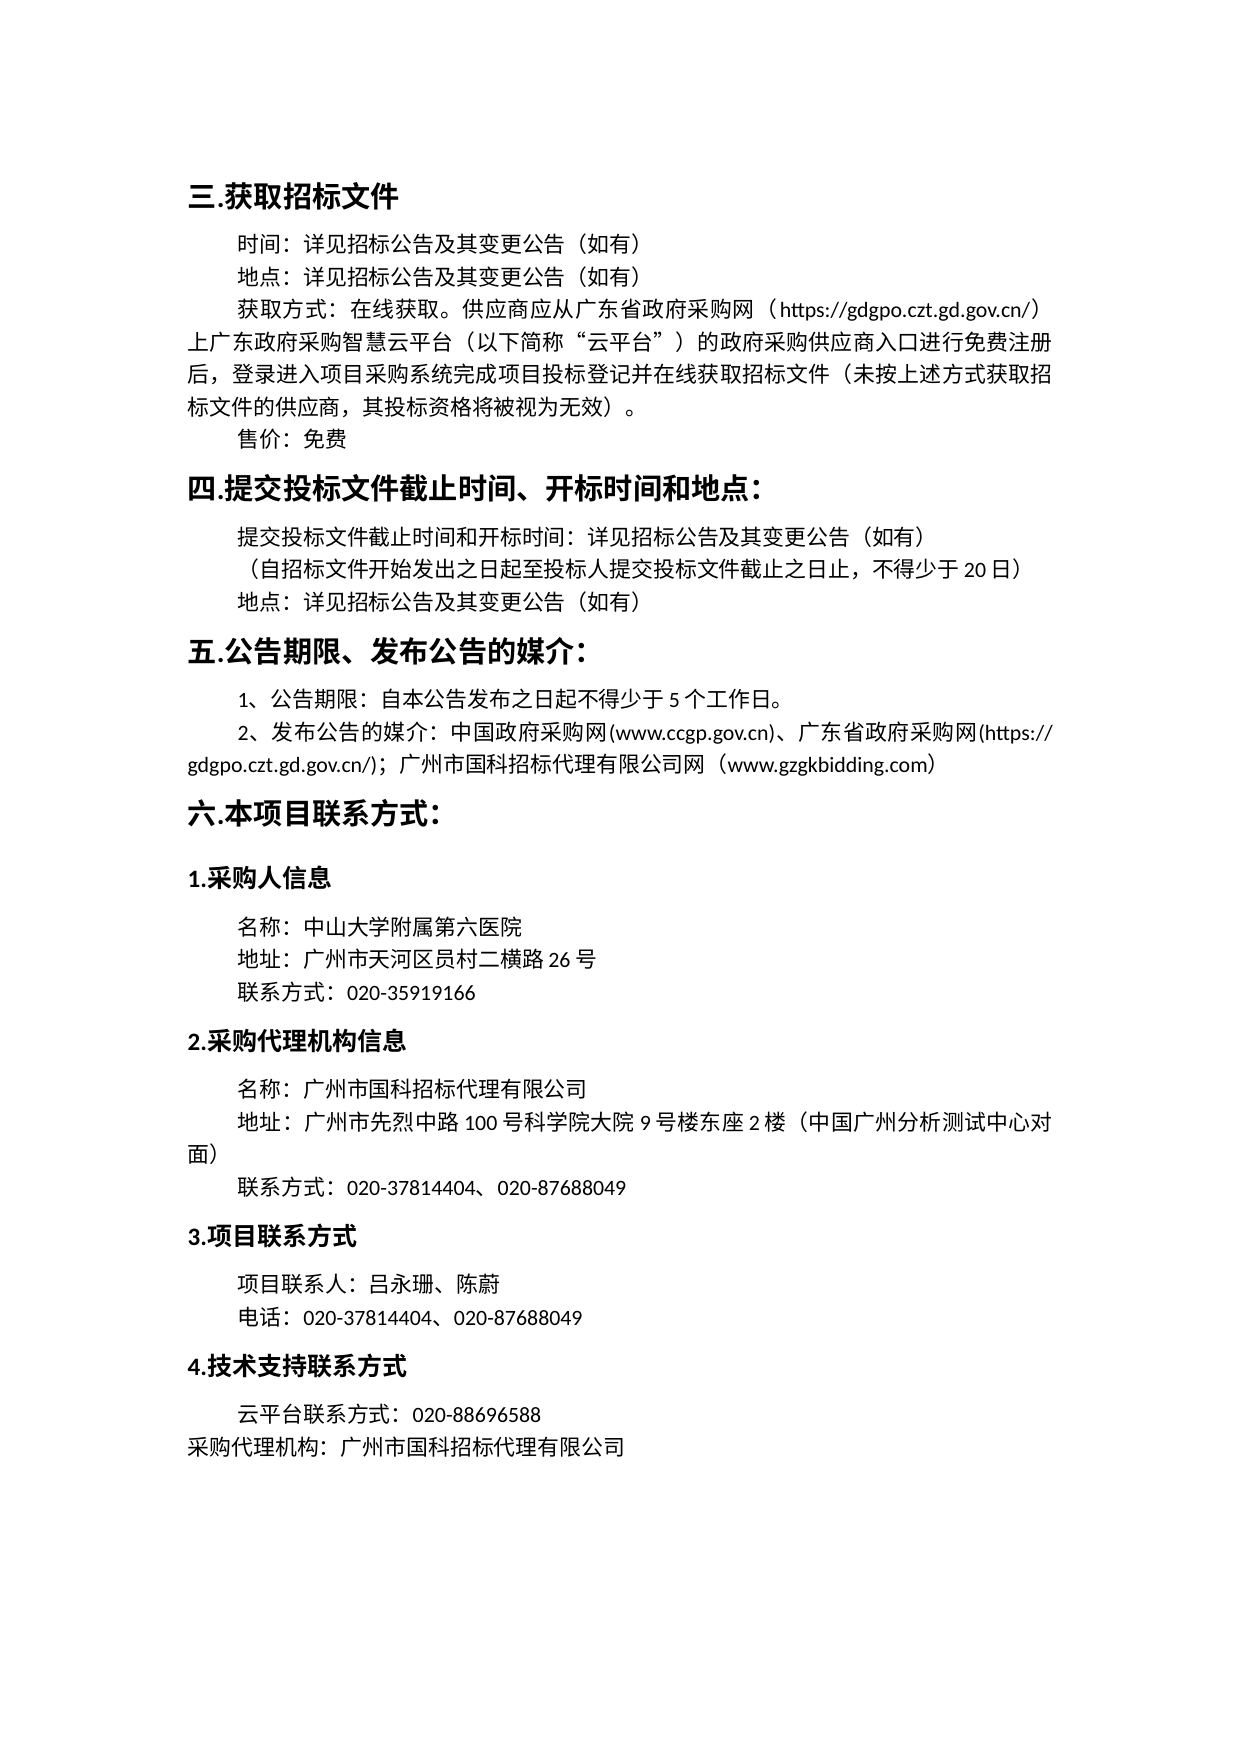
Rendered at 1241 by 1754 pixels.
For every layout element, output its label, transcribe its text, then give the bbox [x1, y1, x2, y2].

text 六.本项目联系方式： [187, 779, 1053, 844]
text 联系方式：020-35919166 [187, 974, 1053, 1007]
text 提交投标文件截止时间和开标时间：详见招标公告及其变更公告（如有） [187, 519, 1053, 552]
text 四.提交投标文件截止时间、开标时间和地点： [187, 454, 1053, 519]
text 3.项目联系方式 [187, 1202, 1053, 1267]
text 联系方式：020-37814404、020-87688049 [187, 1169, 1053, 1202]
text 项目联系人：吕永珊、陈蔚 [187, 1267, 1053, 1299]
text 2、发布公告的媒介：中国政府采购网(www.ccgp.gov.cn)、广东省政府采购网(https://gdgpo.czt.gd.gov.cn/)；广州市国科招标代理有限公司网（www.gzgkbidding.com） [187, 714, 1053, 779]
text 时间：详见招标公告及其变更公告（如有） [187, 227, 1053, 259]
text 1、公告期限：自本公告发布之日起不得少于5个工作日。 [187, 682, 1053, 714]
text 五.公告期限、发布公告的媒介： [187, 617, 1053, 682]
text 名称：中山大学附属第六医院 [187, 909, 1053, 942]
text 地址：广州市天河区员村二横路26号 [187, 942, 1053, 974]
text 名称：广州市国科招标代理有限公司 [187, 1072, 1053, 1104]
text 2.采购代理机构信息 [187, 1007, 1053, 1072]
text 售价：免费 [187, 422, 1053, 454]
text 地点：详见招标公告及其变更公告（如有） [187, 584, 1053, 617]
text 地点：详见招标公告及其变更公告（如有） [187, 259, 1053, 292]
text 4.技术支持联系方式 [187, 1332, 1053, 1397]
text 云平台联系方式：020-88696588 [187, 1397, 1053, 1429]
text 电话：020-37814404、020-87688049 [187, 1299, 1053, 1332]
text 三.获取招标文件 [187, 162, 1053, 227]
text 1.采购人信息 [187, 844, 1053, 909]
text 获取方式：在线获取。供应商应从广东省政府采购网（https://gdgpo.czt.gd.gov.cn/）上广东政府采购智慧云平台（以下简称“云平台”）的政府采购供应商入口进行免费注册后，登录进入项目采购系统完成项目投标登记并在线获取招标文件（未按上述方式获取招标文件的供应商，其投标资格将被视为无效）。 [187, 292, 1053, 422]
text 采购代理机构：广州市国科招标代理有限公司 [187, 1429, 1053, 1462]
text 地址：广州市先烈中路100号科学院大院9号楼东座2楼（中国广州分析测试中心对面） [187, 1104, 1053, 1169]
text （自招标文件开始发出之日起至投标人提交投标文件截止之日止，不得少于20日） [187, 552, 1053, 584]
